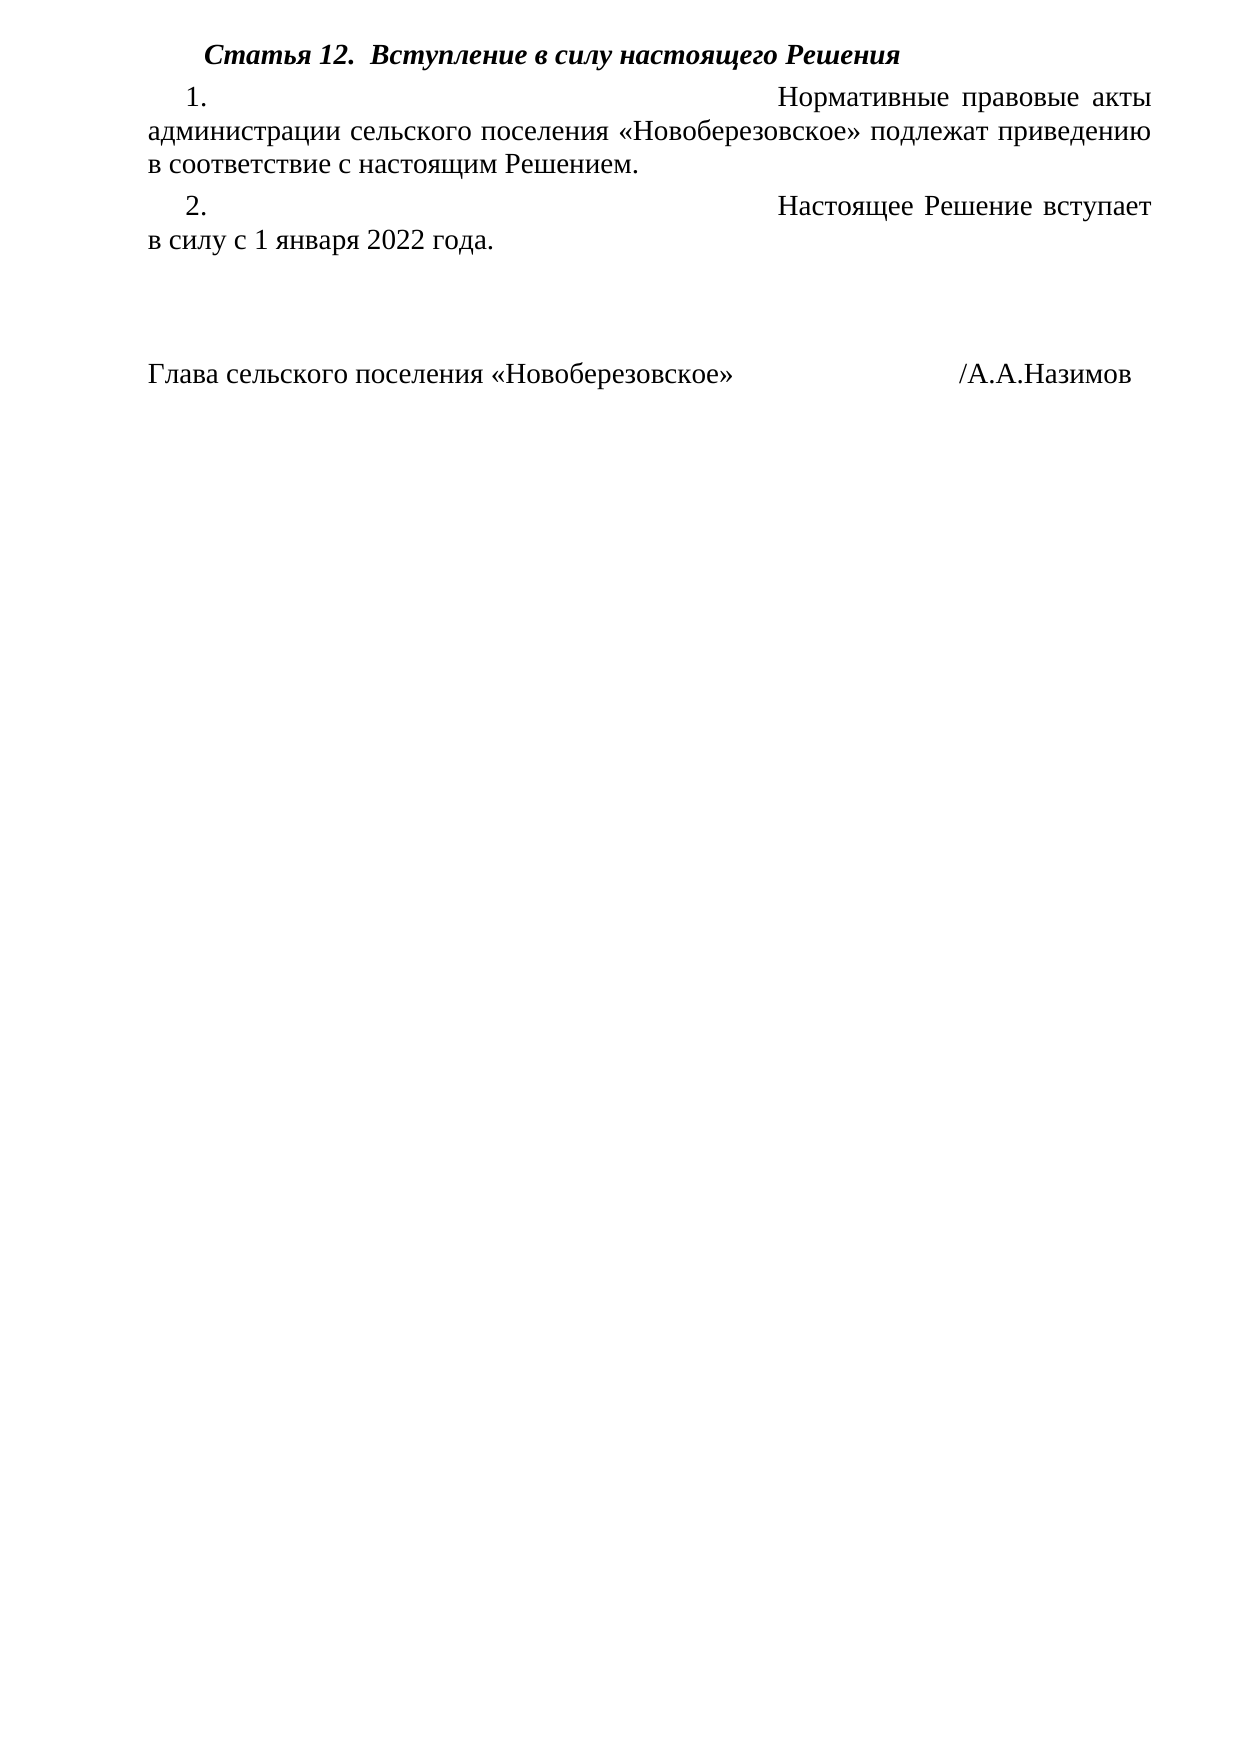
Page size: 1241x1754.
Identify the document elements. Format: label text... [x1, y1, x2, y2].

text Глава сельского поселения «Новоберезовское» /А.А.Назимов [148, 356, 1152, 389]
list Настоящее Решение вступает в силу с 1 января 2022 года. [148, 188, 1152, 255]
text Статья 12. Вступление в силу настоящего Решения [148, 37, 1152, 71]
list Нормативные правовые акты администрации сельского поселения «Новоберезовское» подлежат приведению в соответствие с настоящим Решением. [148, 79, 1152, 180]
